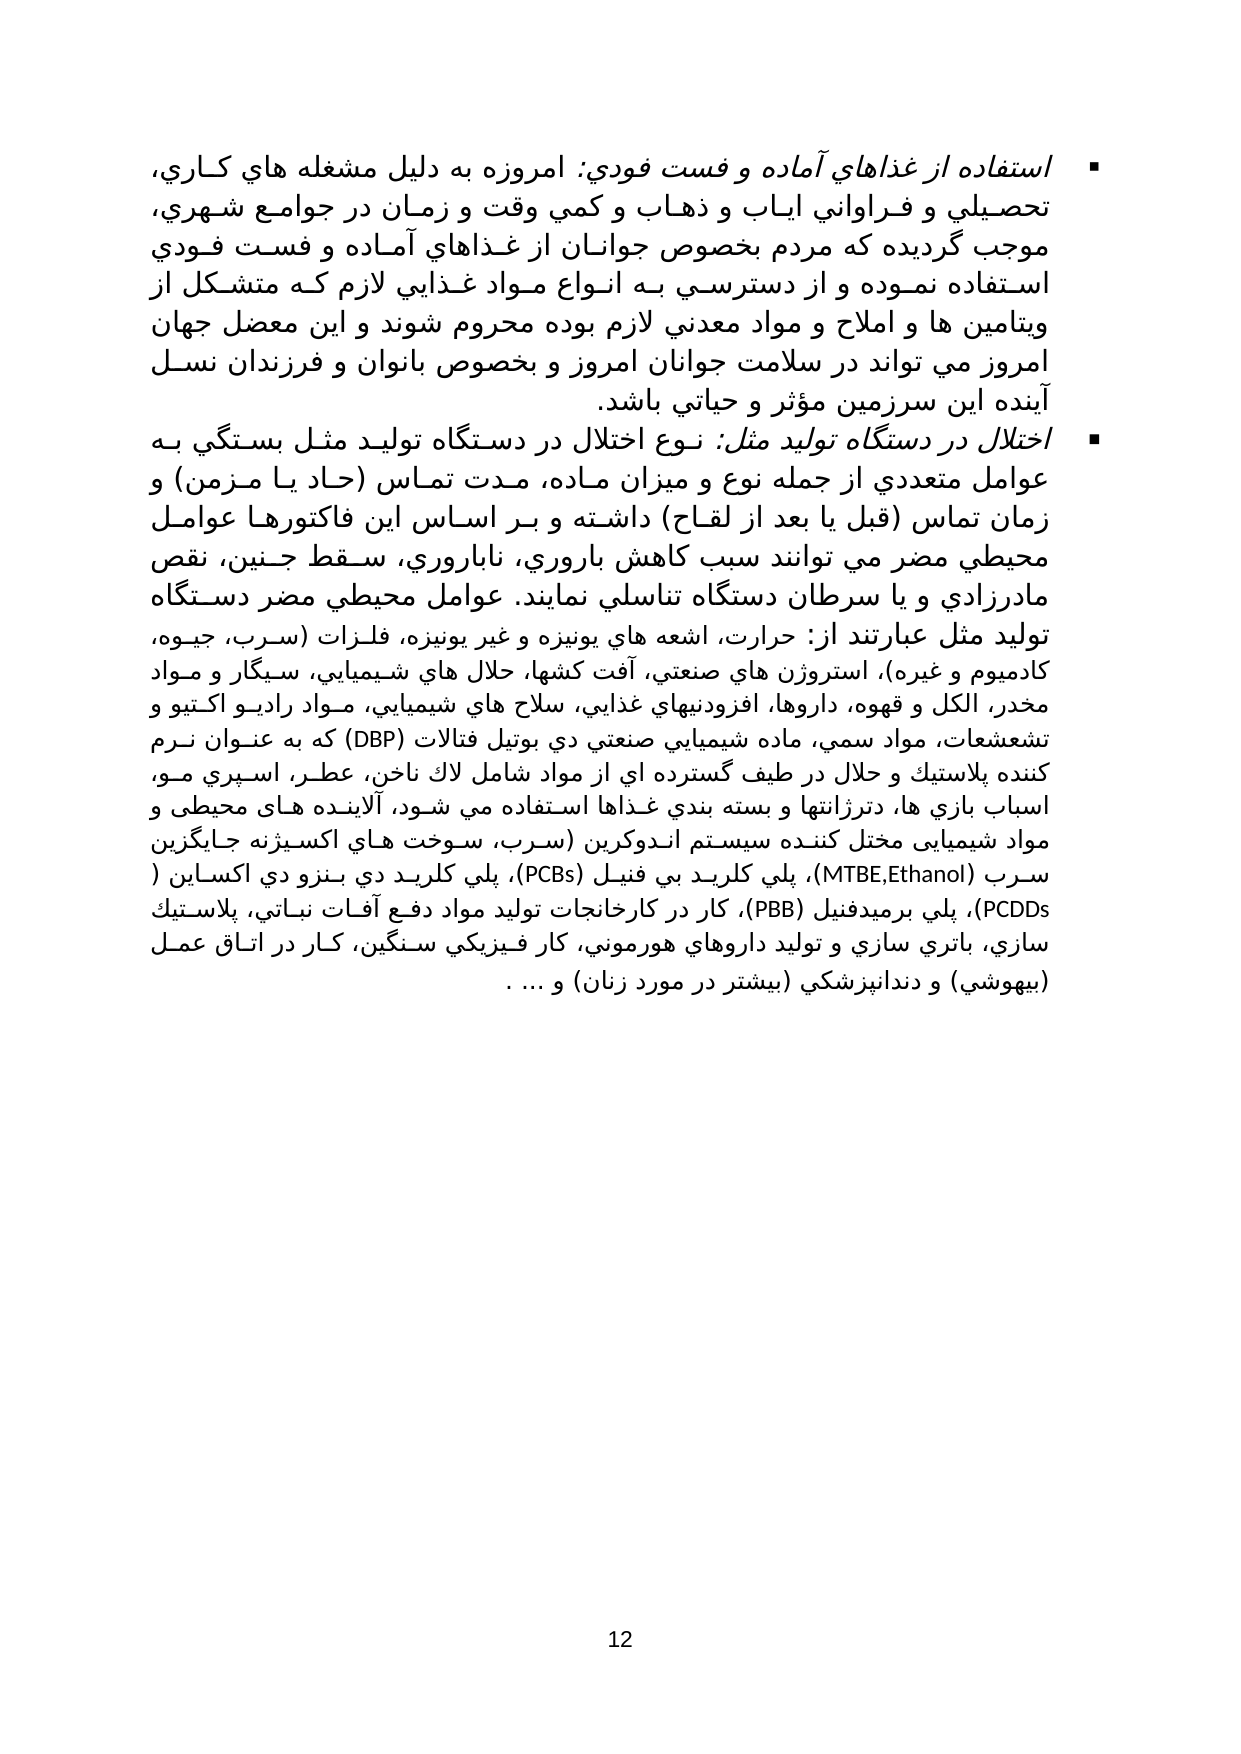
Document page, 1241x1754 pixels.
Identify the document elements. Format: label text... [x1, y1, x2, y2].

list استفاده از غذاهاي آماده و فست فودي: امروزه به دليل مشغله هاي كاري، تحصيلي و فراواني اياب و ذهاب و كمي وقت و زمان در جوامع شهري، موجب گرديده كه مردم بخصوص جوانان از غذاهاي آماده و فست فودي استفاده نموده و از دسترسي به انواع مواد غذايي لازم كه متشكل از ويتامين ها و املاح و مواد معدني لازم بوده محروم شوند و اين معضل جهان امروز مي تواند در سلامت جوانان امروز و بخصوص بانوان و فرزندان نسل آينده اين سرزمين مؤثر و حياتي باشد. [150, 150, 1087, 418]
list اختلال در دستگاه توليد مثل: نوع اختلال در دستگاه توليد مثل بستگي به عوامل متعددي از جمله نوع و ميزان ماده، مدت تماس (حاد يا مزمن) و زمان تماس (قبل يا بعد از لقاح) داشته و بر اساس اين فاكتورها عوامل محيطي مضر مي توانند سبب كاهش باروري، ناباروري، سقط جنين، نقص مادرزادي و يا سرطان دستگاه تناسلي نمايند. عوامل محيطي مضر دستگاه توليد مثل عبارتند از: حرارت، اشعه هاي يونيزه و غير يونيزه، فلزات (سرب، جيوه، كادميوم و غيره)، استروژن هاي صنعتي، آفت كشها، حلال هاي شيميايي، سيگار و مواد مخدر، الكل و قهوه، داروها، افزودنيهاي غذايي، سلاح هاي شيميايي، مواد راديو اكتيو و تشعشعات، مواد سمي، ماده شيميايي صنعتي دي بوتيل فتالات (DBP) که به عنوان نرم كننده پلاستيك و حلال در طيف گسترده اي از مواد شامل لاك ناخن، عطر، اسپري مو، اسباب بازي ها، دترژانتها و بسته بندي غذاها استفاده مي شود، آلاینده های محیطی و مواد شیمیایی مختل کننده سیستم اندوکرین (سرب، سوخت هاي اكسيژنه جايگزين سرب (MTBE,Ethanol)، پلي كلريد بي فنيل (PCBs)، پلي كلريد دي بنزو دي اكساين (PCDDs)، پلي برميدفنيل (PBB)، كار در كارخانجات توليد مواد دفع آفات نباتي، پلاستيك سازي، باتري سازي و توليد داروهاي هورموني، كار فيزيكي سنگين، كار در اتاق عمل (بيهوشي) و دندانپزشكي (بیشتر در مورد زنان) و ... . [150, 423, 1087, 996]
